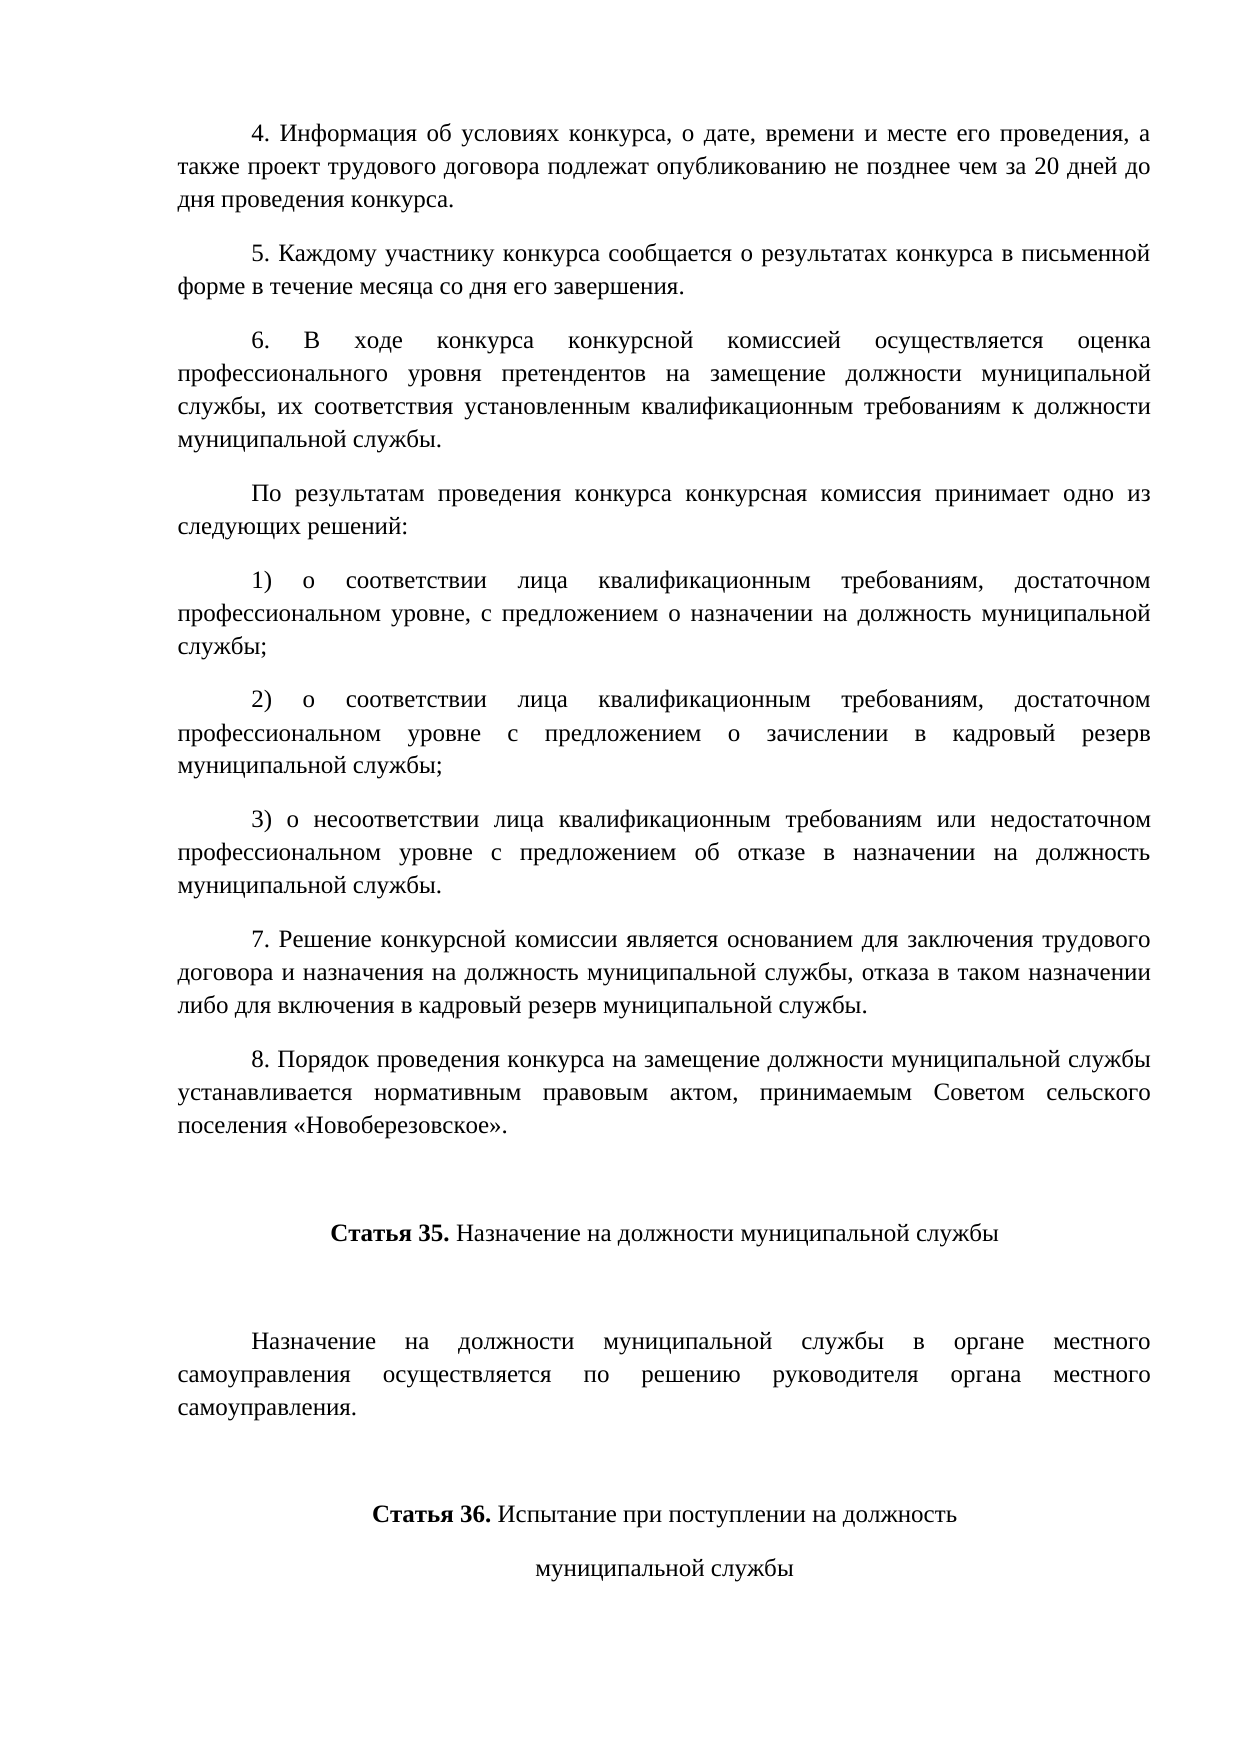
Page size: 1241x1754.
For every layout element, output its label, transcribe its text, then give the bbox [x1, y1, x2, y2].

text Назначение на должности муниципальной службы в органе местного самоуправления осуществляется по решению руководителя органа местного самоуправления. [177, 1326, 1152, 1421]
text 5. Каждому участнику конкурса сообщается о результатах конкурса в письменной форме в течение месяца со дня его завершения. [177, 238, 1152, 300]
text 4. Информация об условиях конкурса, о дате, времени и месте его проведения, а также проект трудового договора подлежат опубликованию не позднее чем за 20 дней до дня проведения конкурса. [177, 118, 1152, 213]
text 2) о соответствии лица квалификационным требованиям, достаточном профессиональном уровне с предложением о зачислении в кадровый резерв муниципальной службы; [177, 684, 1152, 779]
text 1) о соответствии лица квалификационным требованиям, достаточном профессиональном уровне, с предложением о назначении на должность муниципальной службы; [177, 565, 1152, 659]
text Статья 36. Испытание при поступлении на должность [177, 1499, 1152, 1528]
text 8. Порядок проведения конкурса на замещение должности муниципальной службы устанавливается нормативным правовым актом, принимаемым Советом сельского поселения «Новоберезовское». [177, 1044, 1152, 1139]
text 3) о несоответствии лица квалификационным требованиям или недостаточном профессиональном уровне с предложением об отказе в назначении на должность муниципальной службы. [177, 804, 1152, 899]
text 7. Решение конкурсной комиссии является основанием для заключения трудового договора и назначения на должность муниципальной службы, отказа в таком назначении либо для включения в кадровый резерв муниципальной службы. [177, 924, 1152, 1019]
text Статья 35. Назначение на должности муниципальной службы [177, 1218, 1152, 1247]
text 6. В ходе конкурса конкурсной комиссией осуществляется оценка профессионального уровня претендентов на замещение должности муниципальной службы, их соответствия установленным квалификационным требованиям к должности муниципальной службы. [177, 325, 1152, 453]
text муниципальной службы [177, 1553, 1152, 1582]
text По результатам проведения конкурса конкурсная комиссия принимает одно из следующих решений: [177, 478, 1152, 539]
